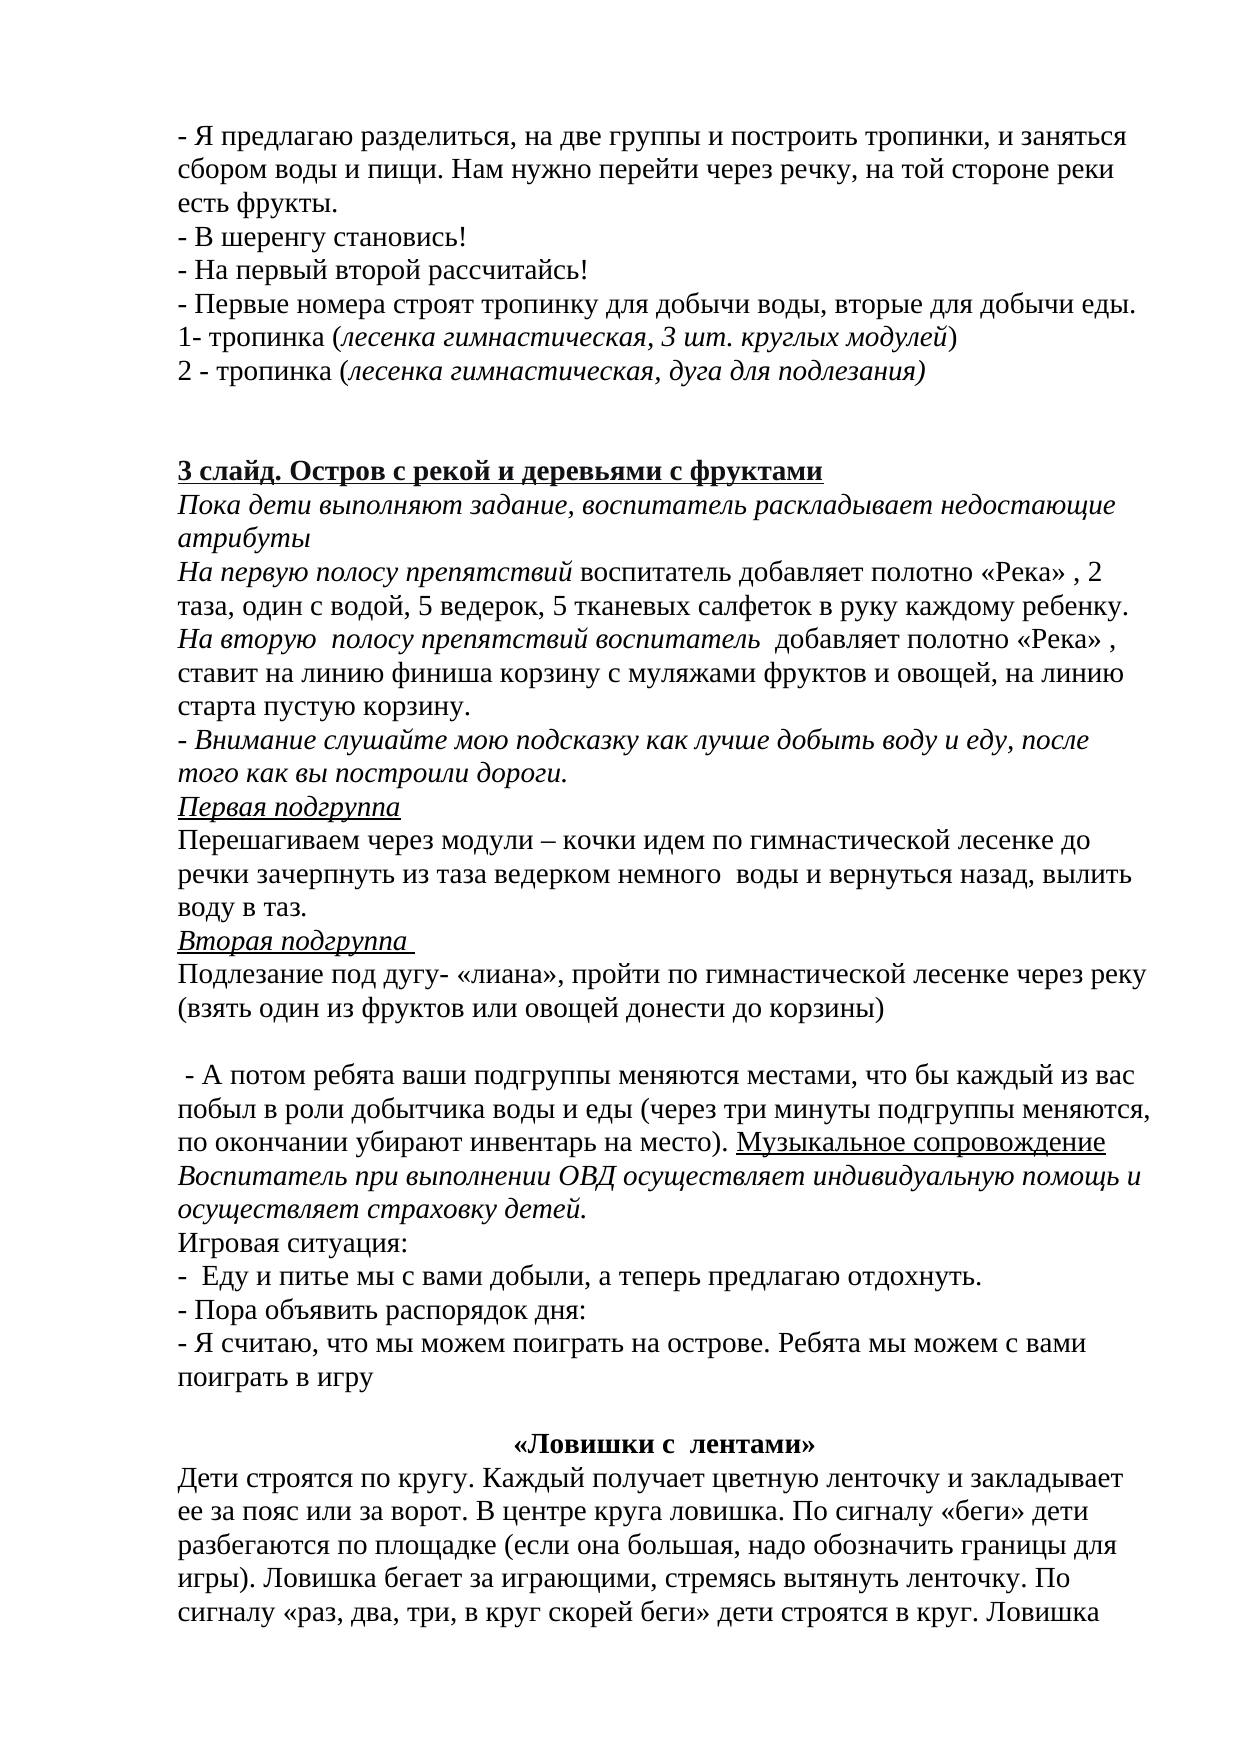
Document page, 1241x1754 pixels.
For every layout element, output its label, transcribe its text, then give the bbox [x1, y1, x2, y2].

text - Я считаю, что мы можем поиграть на острове. Ребята мы можем с вами поиграть в игру [177, 1326, 1152, 1393]
text 3 слайд. Остров с рекой и деревьями с фруктами [177, 453, 1152, 487]
text Пока дети выполняют задание, воспитатель раскладывает недостающие атрибуты На первую полосу препятствий воспитатель добавляет полотно «Река» , 2 таза, один с водой, 5 ведерок, 5 тканевых салфеток в руку каждому ребенку. На вторую полосу препятствий воспитатель добавляет полотно «Река» , ставит на линию финиша корзину с муляжами фруктов и овощей, на линию старта пустую корзину. [177, 487, 1152, 722]
text - Первые номера строят тропинку для добычи воды, вторые для добычи еды. [177, 286, 1152, 319]
text Перешагиваем через модули – кочки идем по гимнастической лесенке до речки зачерпнуть из таза ведерком немного воды и вернуться назад, вылить воду в таз. [177, 822, 1152, 923]
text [177, 1460, 1152, 1627]
text - На первый второй рассчитайсь! [177, 252, 1152, 286]
text - А потом ребята ваши подгруппы меняются местами, что бы каждый из вас побыл в роли добытчика воды и еды (через три минуты подгруппы меняются, по окончании убирают инвентарь на место). Музыкальное сопровождение [177, 1057, 1152, 1158]
text - Внимание слушайте мою подсказку как лучше добыть воду и еду, после того как вы построили дороги. [177, 722, 1152, 789]
text - Еду и питье мы с вами добыли, а теперь предлагаю отдохнуть. [177, 1258, 1152, 1292]
text - Я предлагаю разделиться, на две группы и построить тропинки, и заняться сбором воды и пищи. Нам нужно перейти через речку, на той стороне реки есть фрукты. [177, 118, 1152, 219]
text «Ловишки с лентами» [177, 1426, 1152, 1460]
text 2 - тропинка (лесенка гимнастическая, дуга для подлезания) [177, 353, 1152, 386]
text - В шеренгу становись! [177, 219, 1152, 252]
text Воспитатель при выполнении ОВД осуществляет индивидуальную помощь и осуществляет страховку детей. Игровая ситуация: [177, 1158, 1152, 1258]
text 1- тропинка (лесенка гимнастическая, 3 шт. круглых модулей) [177, 319, 1152, 353]
text Первая подгруппа [177, 789, 1152, 822]
text Вторая подгруппа Подлезание под дугу- «лиана», пройти по гимнастической лесенке через реку (взять один из фруктов или овощей донести до корзины) [177, 923, 1152, 1024]
text - Пора объявить распорядок дня: [177, 1292, 1152, 1326]
